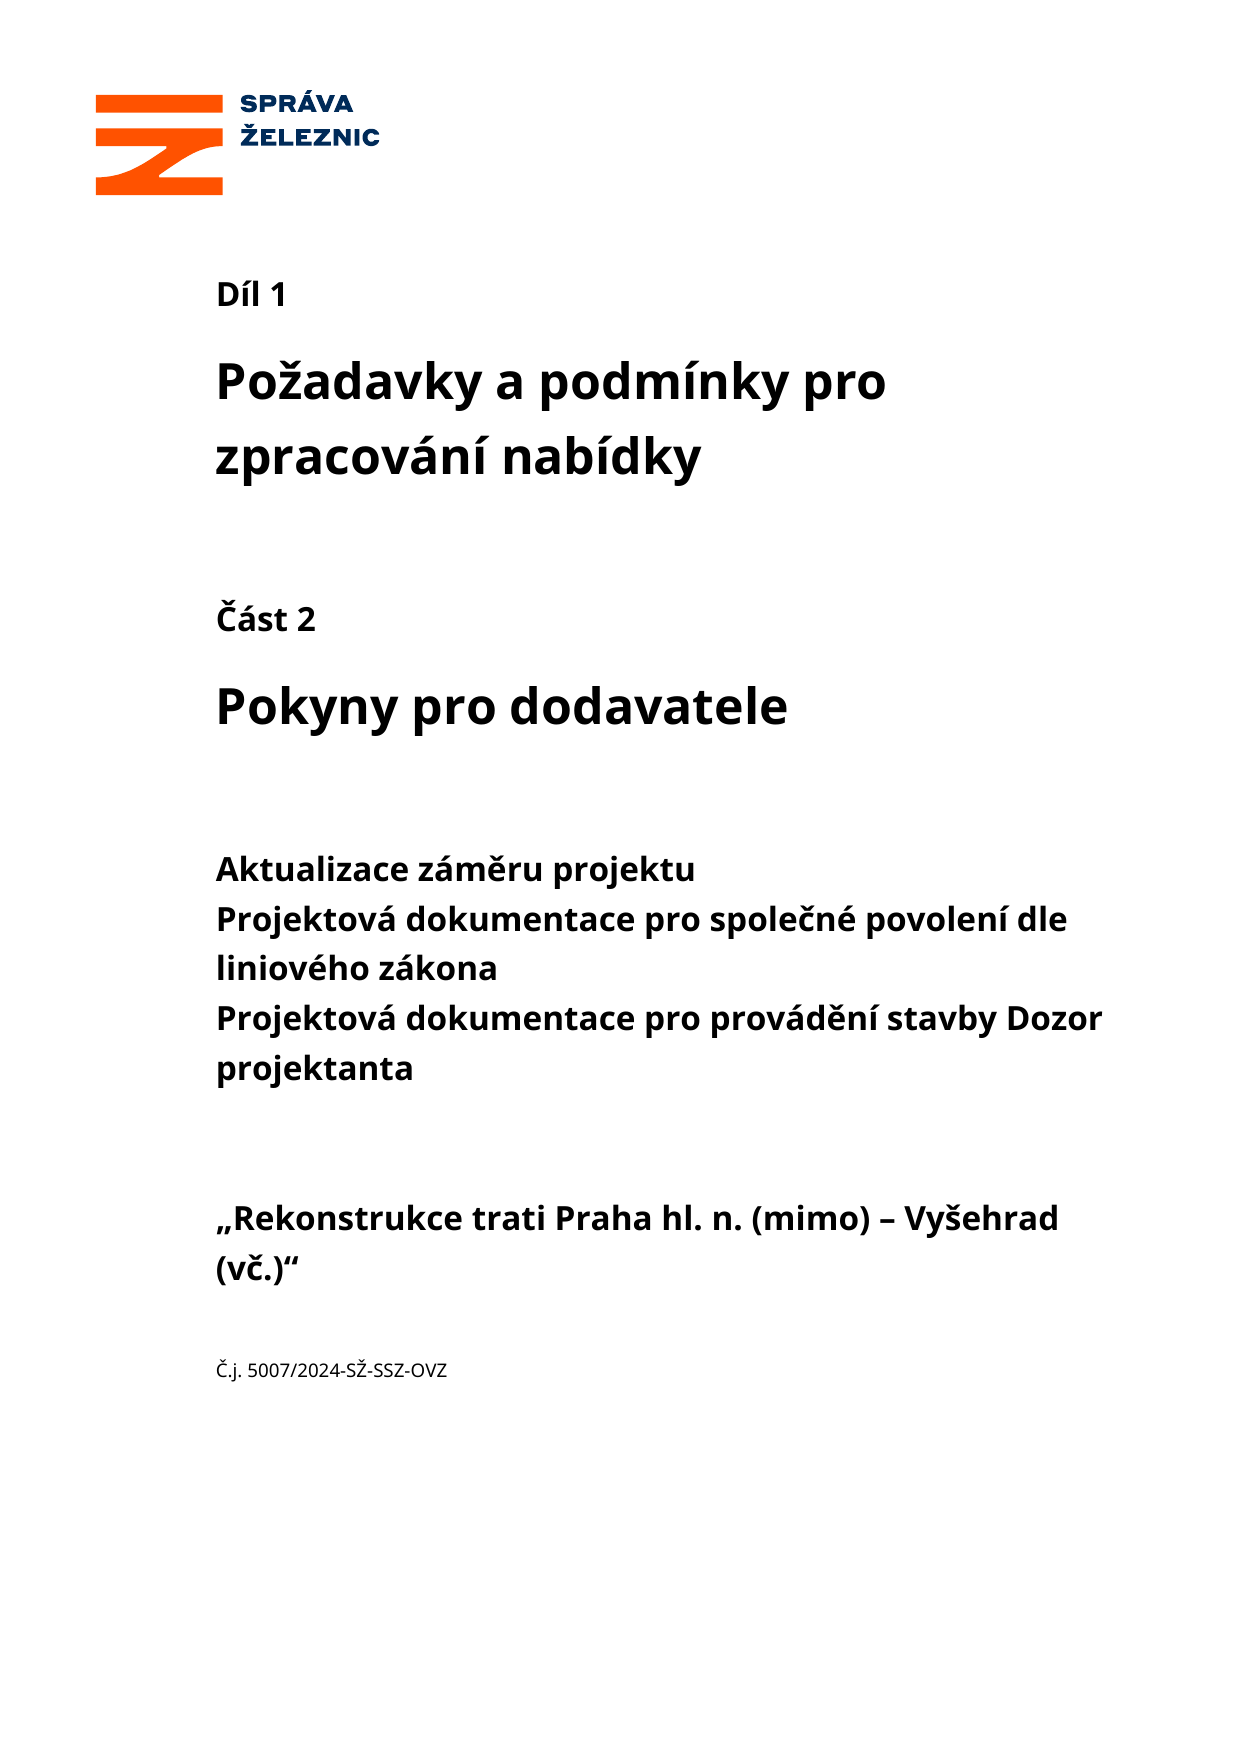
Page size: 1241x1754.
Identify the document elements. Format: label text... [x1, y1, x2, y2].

text Pokyny pro dodavatele [216, 671, 1122, 739]
text Projektová dokumentace pro provádění stavby Dozor projektanta [216, 995, 1122, 1090]
text „Rekonstrukce trati Praha hl. n. (mimo) – Vyšehrad (vč.)“ [216, 1195, 1122, 1290]
text Projektová dokumentace pro společné povolení dle liniového zákona [216, 895, 1122, 991]
text Díl 1 [216, 271, 1122, 317]
text Požadavky a podmínky pro zpracování nabídky [216, 346, 1122, 489]
text Aktualizace záměru projektu [216, 845, 1122, 891]
list Č.j. 5007/2024-SŽ-SSZ-OVZ [216, 1358, 1122, 1383]
text Část 2 [216, 596, 1122, 641]
